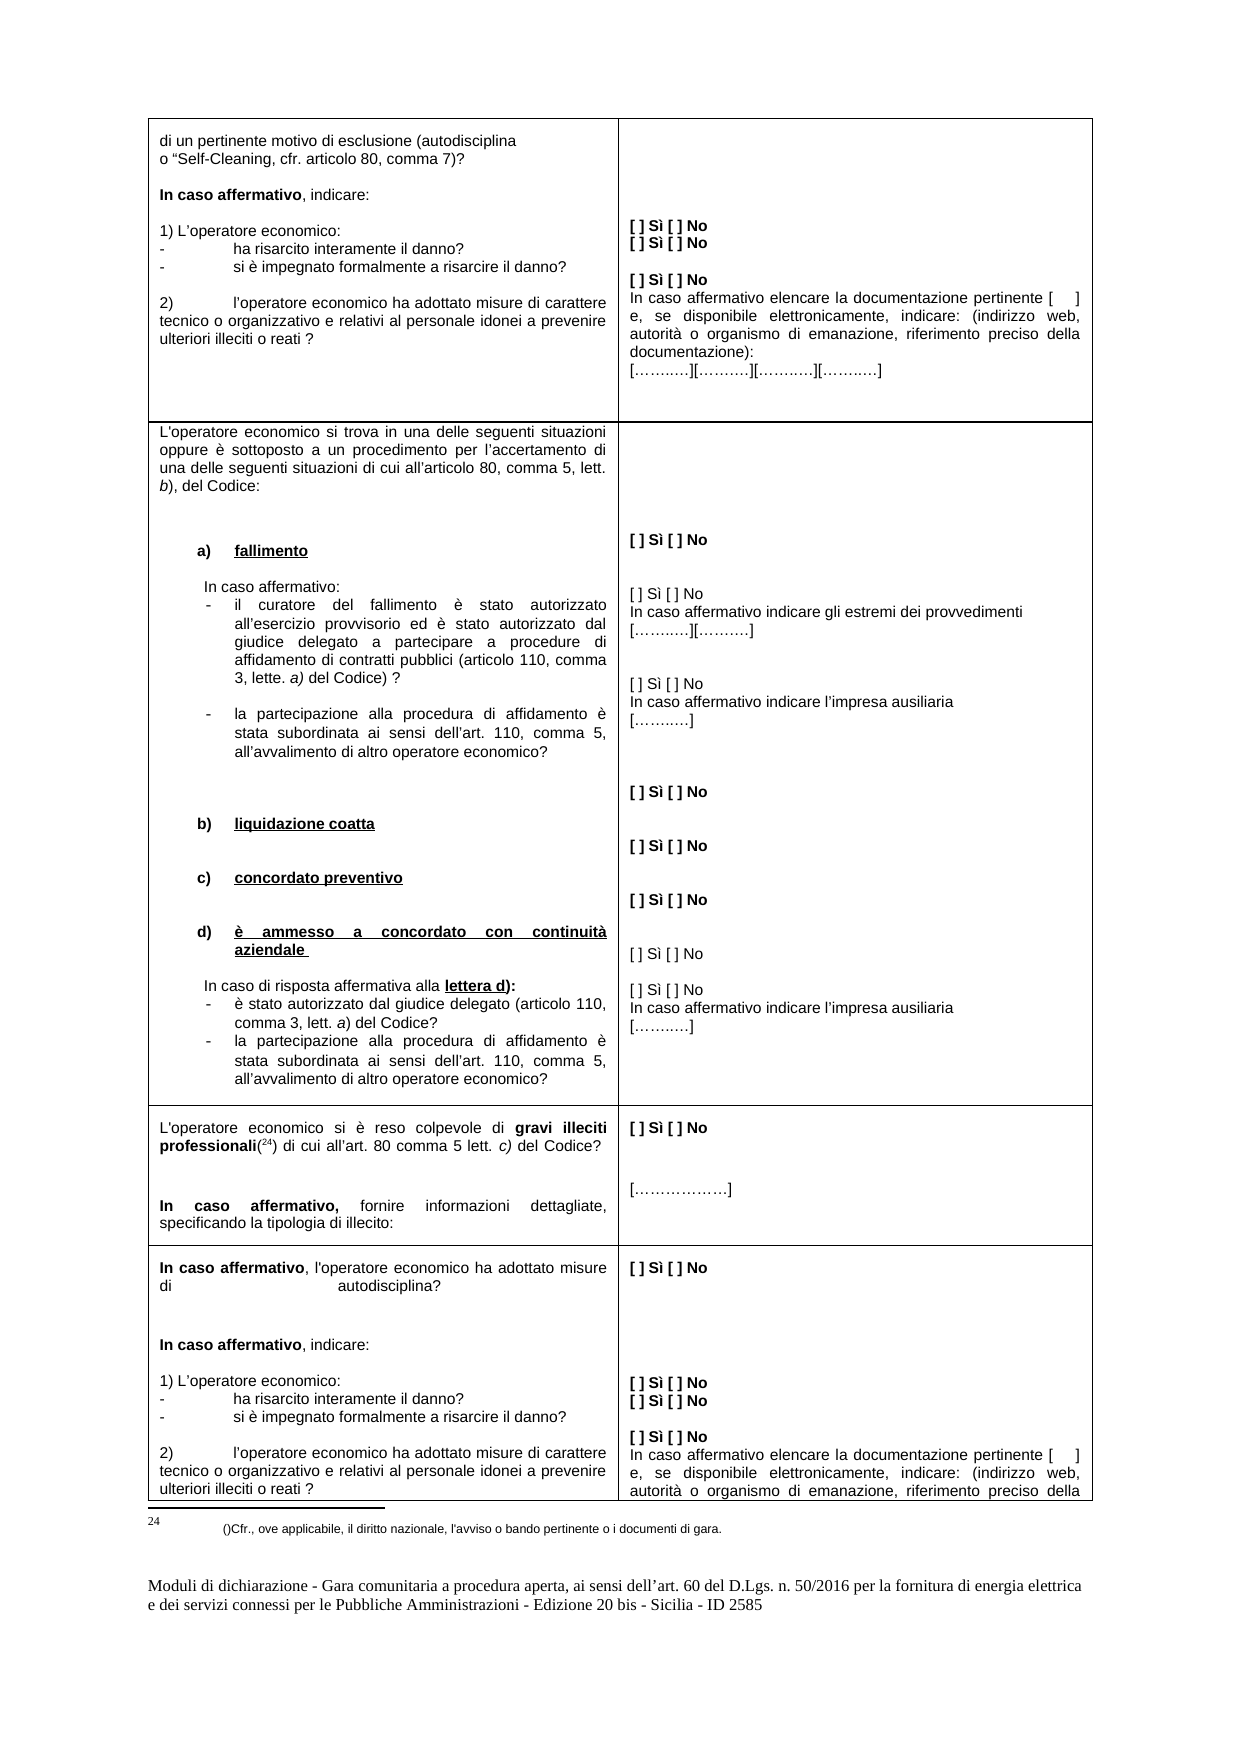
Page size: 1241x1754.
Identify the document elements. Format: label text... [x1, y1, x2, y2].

table_cell [ ] Sì [ ] No [ ] Sì [ ] No In caso affermativo indicare gli estremi dei provvedimenti [……..…][…….…] [ ] Sì [ ] No In caso affermativo indicare l’impresa ausiliaria [……..…] [ ] Sì [ ] No [ ] Sì [ ] No [ ] Sì [ ] No [ ] Sì [ ] No [ ] Sì [ ] No In caso affermativo indicare l’impresa ausiliaria [……..…] [619, 423, 1092, 1105]
table_cell [ ] Sì [ ] No [………………] [619, 1106, 1092, 1245]
table_cell L'operatore economico si è reso colpevole di gravi illeciti professionali() di cui all’art. 80 comma 5 lett. c) del Codice? In caso affermativo, fornire informazioni dettagliate, specificando la tipologia di illecito: [149, 1106, 618, 1245]
table_cell L'operatore economico si trova in una delle seguenti situazioni oppure è sottoposto a un procedimento per l’accertamento di una delle seguenti situazioni di cui all’articolo 80, comma 5, lett. b), del Codice: fallimento In caso affermativo: il curatore del fallimento è stato autorizzato all’esercizio provvisorio ed è stato autorizzato dal giudice delegato a partecipare a procedure di affidamento di contratti pubblici (articolo 110, comma 3, lette. a) del Codice) ? la partecipazione alla procedura di affidamento è stata subordinata ai sensi dell’art. 110, comma 5, all’avvalimento di altro operatore economico? liquidazione coatta concordato preventivo è ammesso a concordato con continuità aziendale In caso di risposta affermativa alla lettera d): è stato autorizzato dal giudice delegato (articolo 110, comma 3, lett. a) del Codice? la partecipazione alla procedura di affidamento è stata subordinata ai sensi dell’art. 110, comma 5, all’avvalimento di altro operatore economico? [149, 423, 618, 1105]
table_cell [149, 1246, 618, 1499]
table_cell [619, 1246, 1092, 1499]
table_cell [619, 119, 1092, 421]
